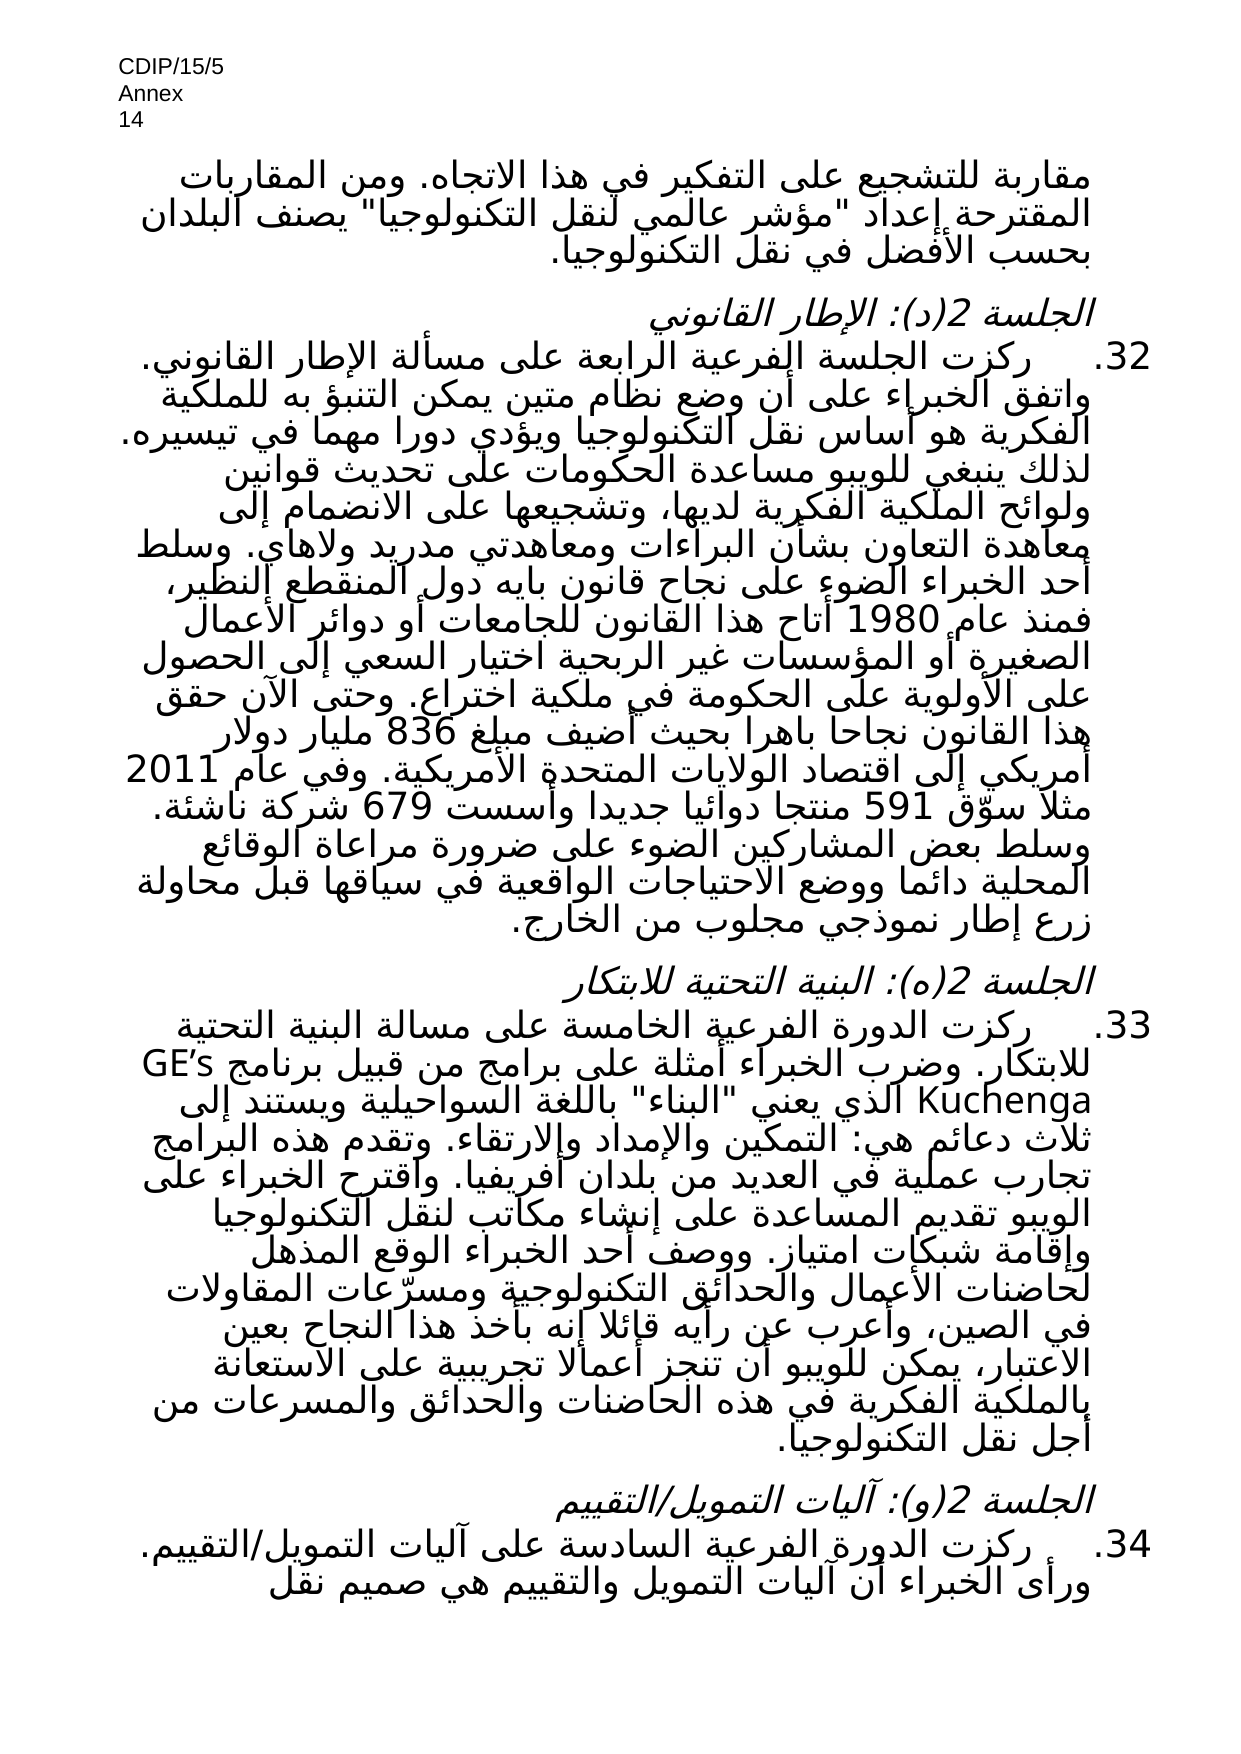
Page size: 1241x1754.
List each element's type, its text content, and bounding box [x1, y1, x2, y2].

list ركزت الجلسة الفرعية الرابعة على مسألة الإطار القانوني. واتفق الخبراء على أن وضع نظام متين يمكن التنبؤ به للملكية الفكرية هو أساس نقل التكنولوجيا ويؤدي دورا مهما في تيسيره. لذلك ينبغي للويبو مساعدة الحكومات على تحديث قوانين ولوائح الملكية الفكرية لديها، وتشجيعها على الانضمام إلى معاهدة التعاون بشأن البراءات ومعاهدتي مدريد ولاهاي. وسلط أحد الخبراء الضوء على نجاح قانون بايه دول المنقطع النظير، فمنذ عام 1980 أتاح هذا القانون للجامعات أو دوائر الأعمال الصغيرة أو المؤسسات غير الربحية اختيار السعي إلى الحصول على الأولوية على الحكومة في ملكية اختراع. وحتى الآن حقق هذا القانون نجاحا باهرا بحيث أضيف مبلغ 836 مليار دولار أمريكي إلى اقتصاد الولايات المتحدة الأمريكية. وفي عام 2011 مثلا سوّق 591 منتجا دوائيا جديدا وأسست 679 شركة ناشئة. وسلط بعض المشاركين الضوء على ضرورة مراعاة الوقائع المحلية دائما ووضع الاحتياجات الواقعية في سياقها قبل محاولة زرع إطار نموذجي مجلوب من الخارج. [118, 340, 1092, 940]
subtitle الجلسة 2(ه): البنية التحتية للابتكار [118, 965, 1092, 1002]
subtitle الجلسة 2(و): آليات التمويل/التقييم [118, 1483, 1092, 1521]
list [118, 158, 1092, 271]
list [118, 1527, 1092, 1602]
list ركزت الدورة الفرعية الخامسة على مسالة البنية التحتية للابتكار. وضرب الخبراء أمثلة على برامج من قبيل برنامج GE’s Kuchenga الذي يعني "البناء" باللغة السواحيلية ويستند إلى ثلاث دعائم هي: التمكين والإمداد والارتقاء. وتقدم هذه البرامج تجارب عملية في العديد من بلدان أفريفيا. واقترح الخبراء على الويبو تقديم المساعدة على إنشاء مكاتب لنقل التكنولوجيا وإقامة شبكات امتياز. ووصف أحد الخبراء الوقع المذهل لحاضنات الأعمال والحدائق التكنولوجية ومسرّعات المقاولات في الصين، وأعرب عن رأيه قائلا إنه بأخذ هذا النجاح بعين الاعتبار، يمكن للويبو أن تنجز أعمالا تجريبية على الاستعانة بالملكية الفكرية في هذه الحاضنات والحدائق والمسرعات من أجل نقل التكنولوجيا. [118, 1008, 1092, 1458]
subtitle الجلسة 2(د): الإطار القانوني [118, 296, 1092, 333]
